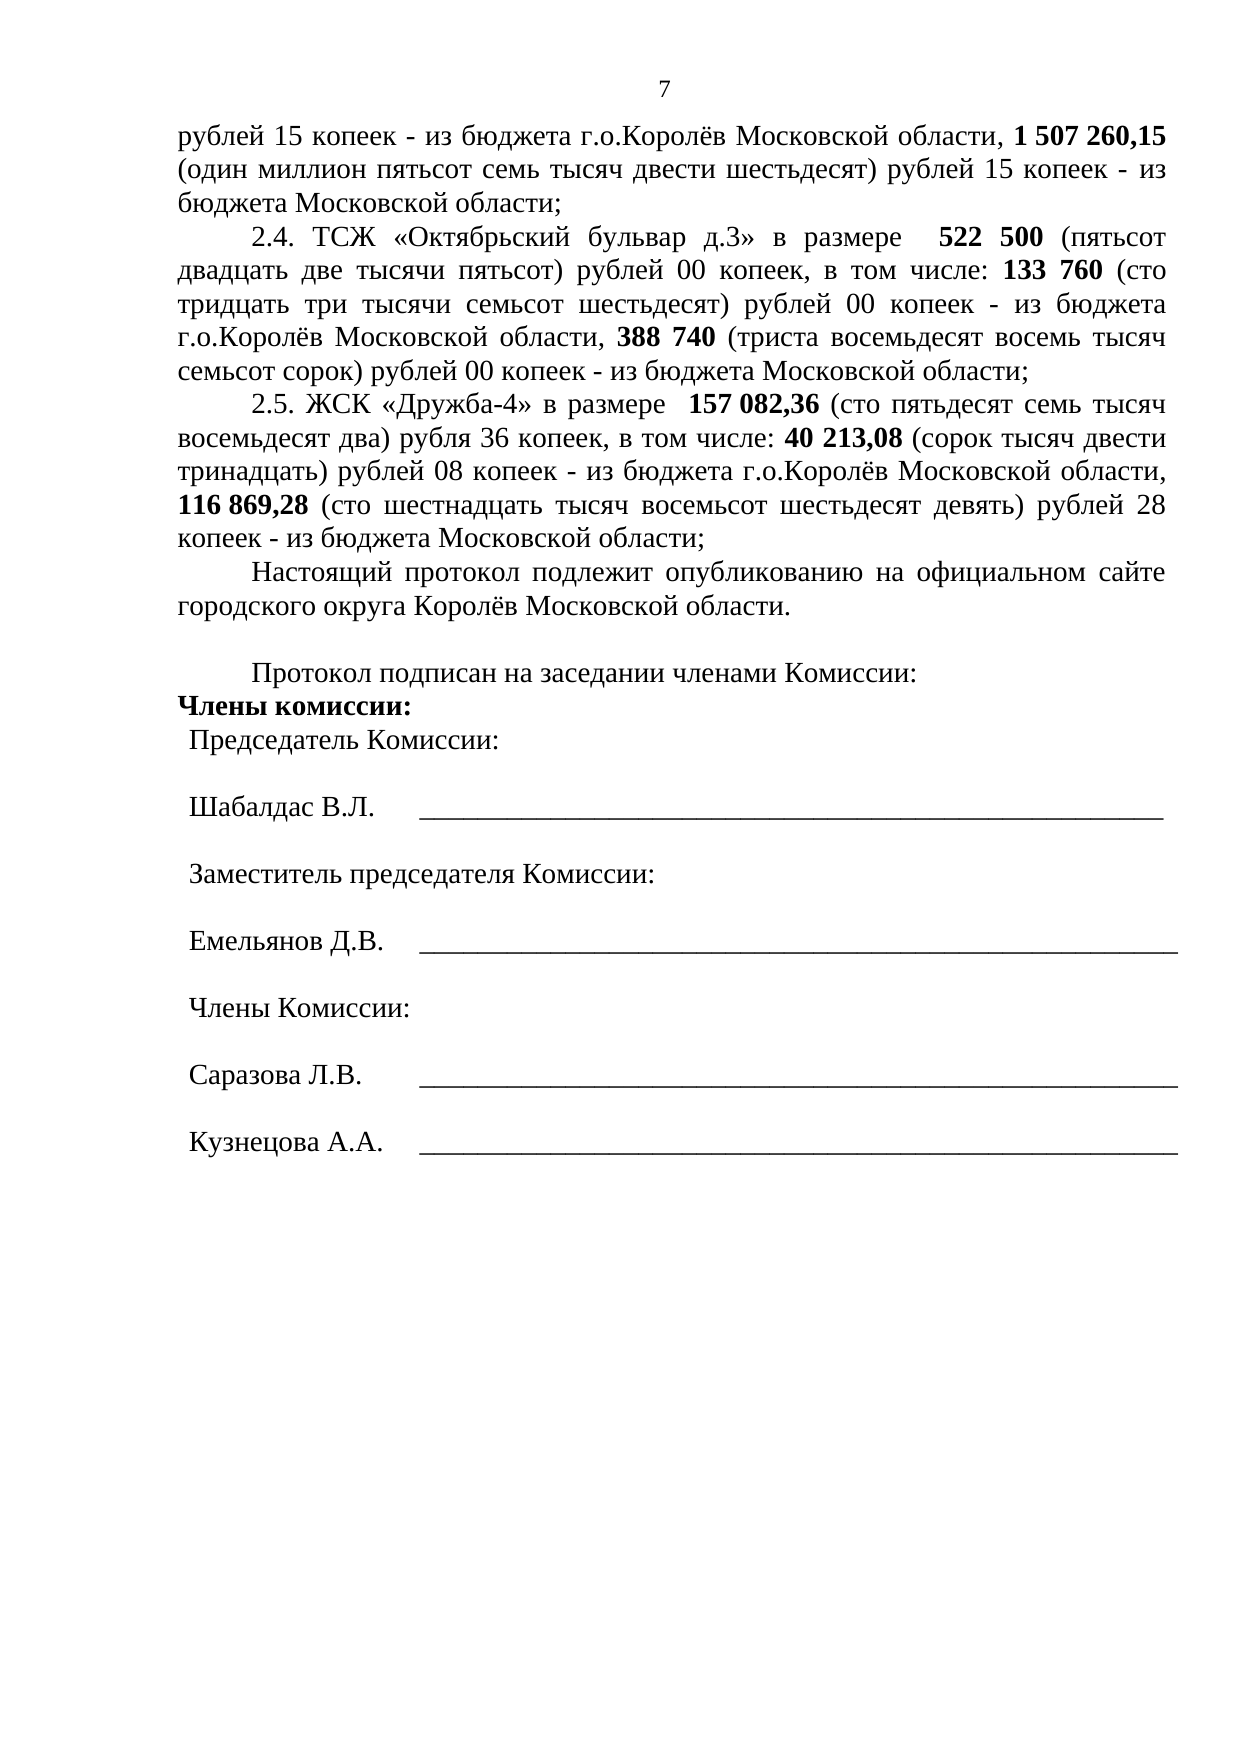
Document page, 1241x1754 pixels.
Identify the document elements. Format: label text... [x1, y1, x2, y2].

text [177, 118, 1166, 219]
text 2.4. ТСЖ «Октябрьский бульвар д.3» в размере 522 500 (пятьсот двадцать две тысячи пятьсот) рублей 00 копеек, в том числе: 133 760 (сто тридцать три тысячи семьсот шестьдесят) рублей 00 копеек - из бюджета г.о.Королёв Московской области, 388 740 (триста восемьдесят восемь тысяч семьсот сорок) рублей 00 копеек - из бюджета Московской области; [177, 219, 1166, 386]
text Протокол подписан на заседании членами Комиссии: [177, 655, 1166, 688]
text Члены комиссии: [177, 688, 1166, 722]
text Настоящий протокол подлежит опубликованию на официальном сайте городского округа Королёв Московской области. [177, 554, 1166, 621]
table_header [166, 722, 1133, 1158]
text 2.5. ЖСК «Дружба-4» в размере 157 082,36 (сто пятьдесят семь тысяч восемьдесят два) рубля 36 копеек, в том числе: 40 213,08 (сорок тысяч двести тринадцать) рублей 08 копеек - из бюджета г.о.Королёв Московской области, 116 869,28 (сто шестнадцать тысяч восемьсот шестьдесят девять) рублей 28 копеек - из бюджета Московской области; [177, 386, 1166, 554]
